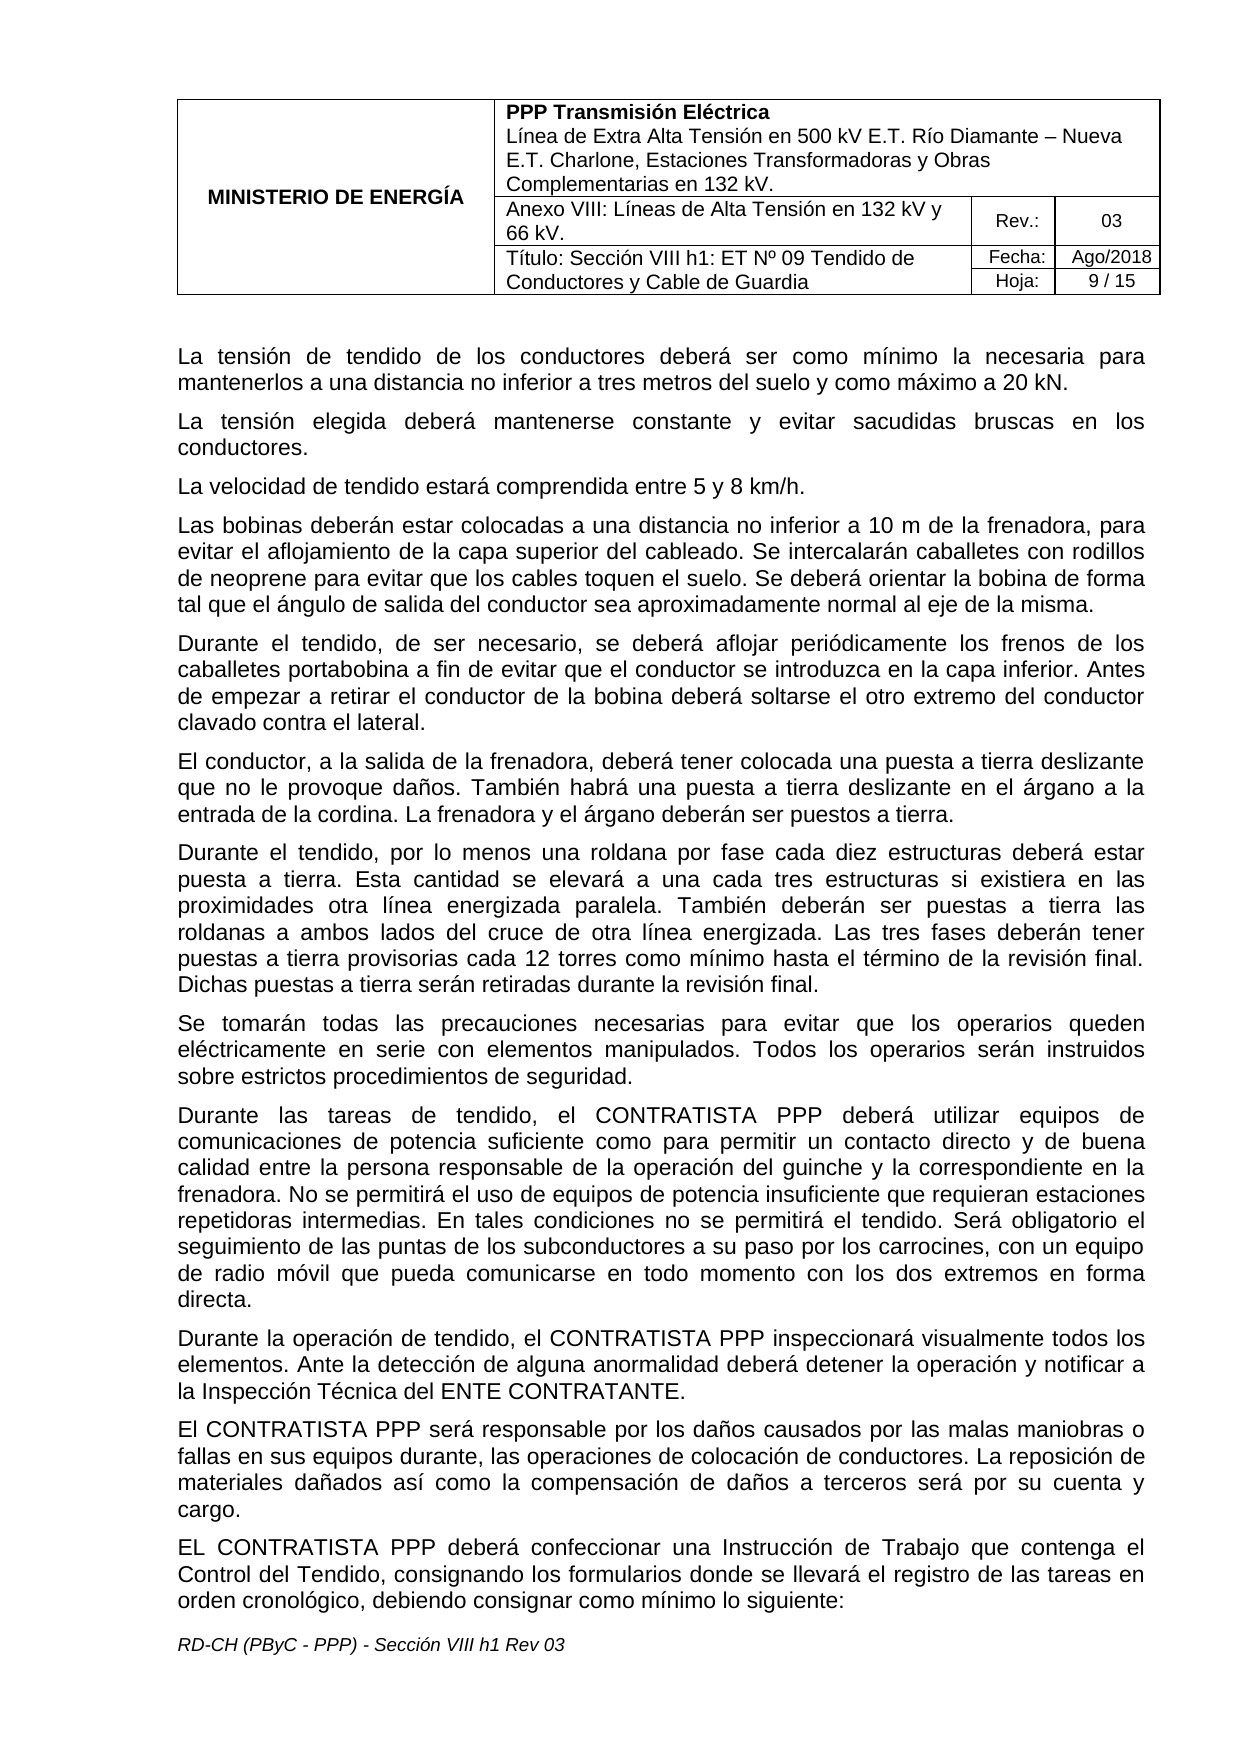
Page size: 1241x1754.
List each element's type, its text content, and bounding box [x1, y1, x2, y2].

text EL CONTRATISTA PPP deberá confeccionar una Instrucción de Trabajo que contenga el Control del Tendido, consignando los formularios donde se llevará el registro de las tareas en orden cronológico, debiendo consignar como mínimo lo siguiente: [177, 1534, 1146, 1613]
text Durante la operación de tendido, el CONTRATISTA PPP inspeccionará visualmente todos los elementos. Ante la detección de alguna anormalidad deberá detener la operación y notificar a la Inspección Técnica del ENTE CONTRATANTE. [177, 1325, 1146, 1404]
text La tensión elegida deberá mantenerse constante y evitar sacudidas bruscas en los conductores. [177, 408, 1146, 461]
text Durante el tendido, por lo menos una roldana por fase cada diez estructuras deberá estar puesta a tierra. Esta cantidad se elevará a una cada tres estructuras si existiera en las proximidades otra línea energizada paralela. También deberán ser puestas a tierra las roldanas a ambos lados del cruce de otra línea energizada. Las tres fases deberán tener puestas a tierra provisorias cada 12 torres como mínimo hasta el término de la revisión final. Dichas puestas a tierra serán retiradas durante la revisión final. [177, 839, 1146, 997]
text Durante las tareas de tendido, el CONTRATISTA PPP deberá utilizar equipos de comunicaciones de potencia suficiente como para permitir un contacto directo y de buena calidad entre la persona responsable de la operación del guinche y la correspondiente en la frenadora. No se permitirá el uso de equipos de potencia insuficiente que requieran estaciones repetidoras intermedias. En tales condiciones no se permitirá el tendido. Será obligatorio el seguimiento de las puntas de los subconductores a su paso por los carrocines, con un equipo de radio móvil que pueda comunicarse en todo momento con los dos extremos en forma directa. [177, 1102, 1146, 1312]
text Se tomarán todas las precauciones necesarias para evitar que los operarios queden eléctricamente en serie con elementos manipulados. Todos los operarios serán instruidos sobre estrictos procedimientos de seguridad. [177, 1010, 1146, 1089]
text Durante el tendido, de ser necesario, se deberá aflojar periódicamente los frenos de los caballetes portabobina a fin de evitar que el conductor se introduzca en la capa inferior. Antes de empezar a retirar el conductor de la bobina deberá soltarse el otro extremo del conductor clavado contra el lateral. [177, 630, 1146, 735]
text El CONTRATISTA PPP será responsable por los daños causados por las malas maniobras o fallas en sus equipos durante, las operaciones de colocación de conductores. La reposición de materiales dañados así como la compensación de daños a terceros será por su cuenta y cargo. [177, 1416, 1146, 1522]
text La tensión de tendido de los conductores deberá ser como mínimo la necesaria para mantenerlos a una distancia no inferior a tres metros del suelo y como máximo a 20 kN. [177, 343, 1146, 395]
text El conductor, a la salida de la frenadora, deberá tener colocada una puesta a tierra deslizante que no le provoque daños. También habrá una puesta a tierra deslizante en el árgano a la entrada de la cordina. La frenadora y el árgano deberán ser puestos a tierra. [177, 748, 1146, 827]
text La velocidad de tendido estará comprendida entre 5 y 8 km/h. [177, 473, 1146, 499]
text Las bobinas deberán estar colocadas a una distancia no inferior a 10 m de la frenadora, para evitar el aflojamiento de la capa superior del cableado. Se intercalarán caballetes con rodillos de neoprene para evitar que los cables toquen el suelo. Se deberá orientar la bobina de forma tal que el ángulo de salida del conductor sea aproximadamente normal al eje de la misma. [177, 512, 1146, 617]
